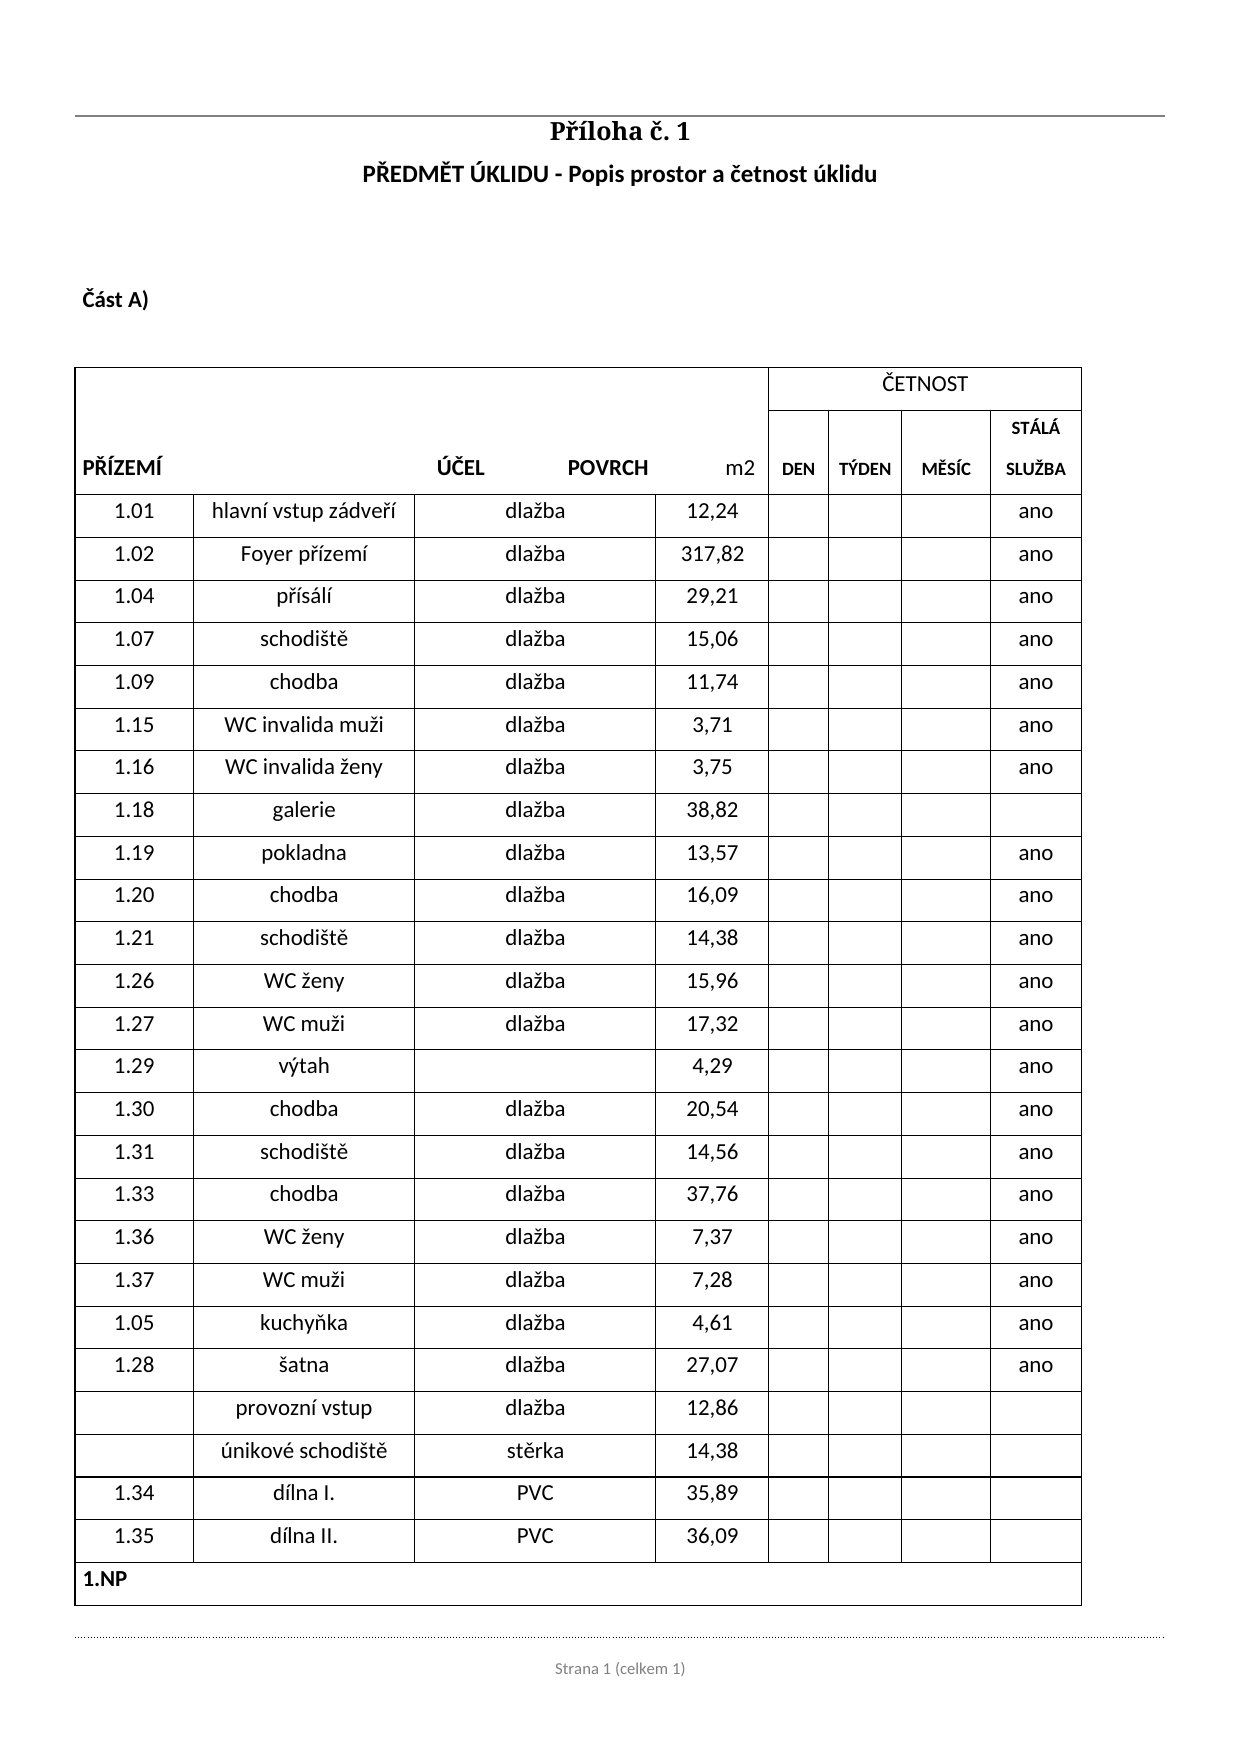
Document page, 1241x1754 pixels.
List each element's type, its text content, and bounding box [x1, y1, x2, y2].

text PŘEDMĚT ÚKLIDU - Popis prostor a četnost úklidu [75, 159, 1165, 188]
table_header [16, 284, 1240, 1606]
text Příloha č. 1 [75, 117, 1165, 146]
